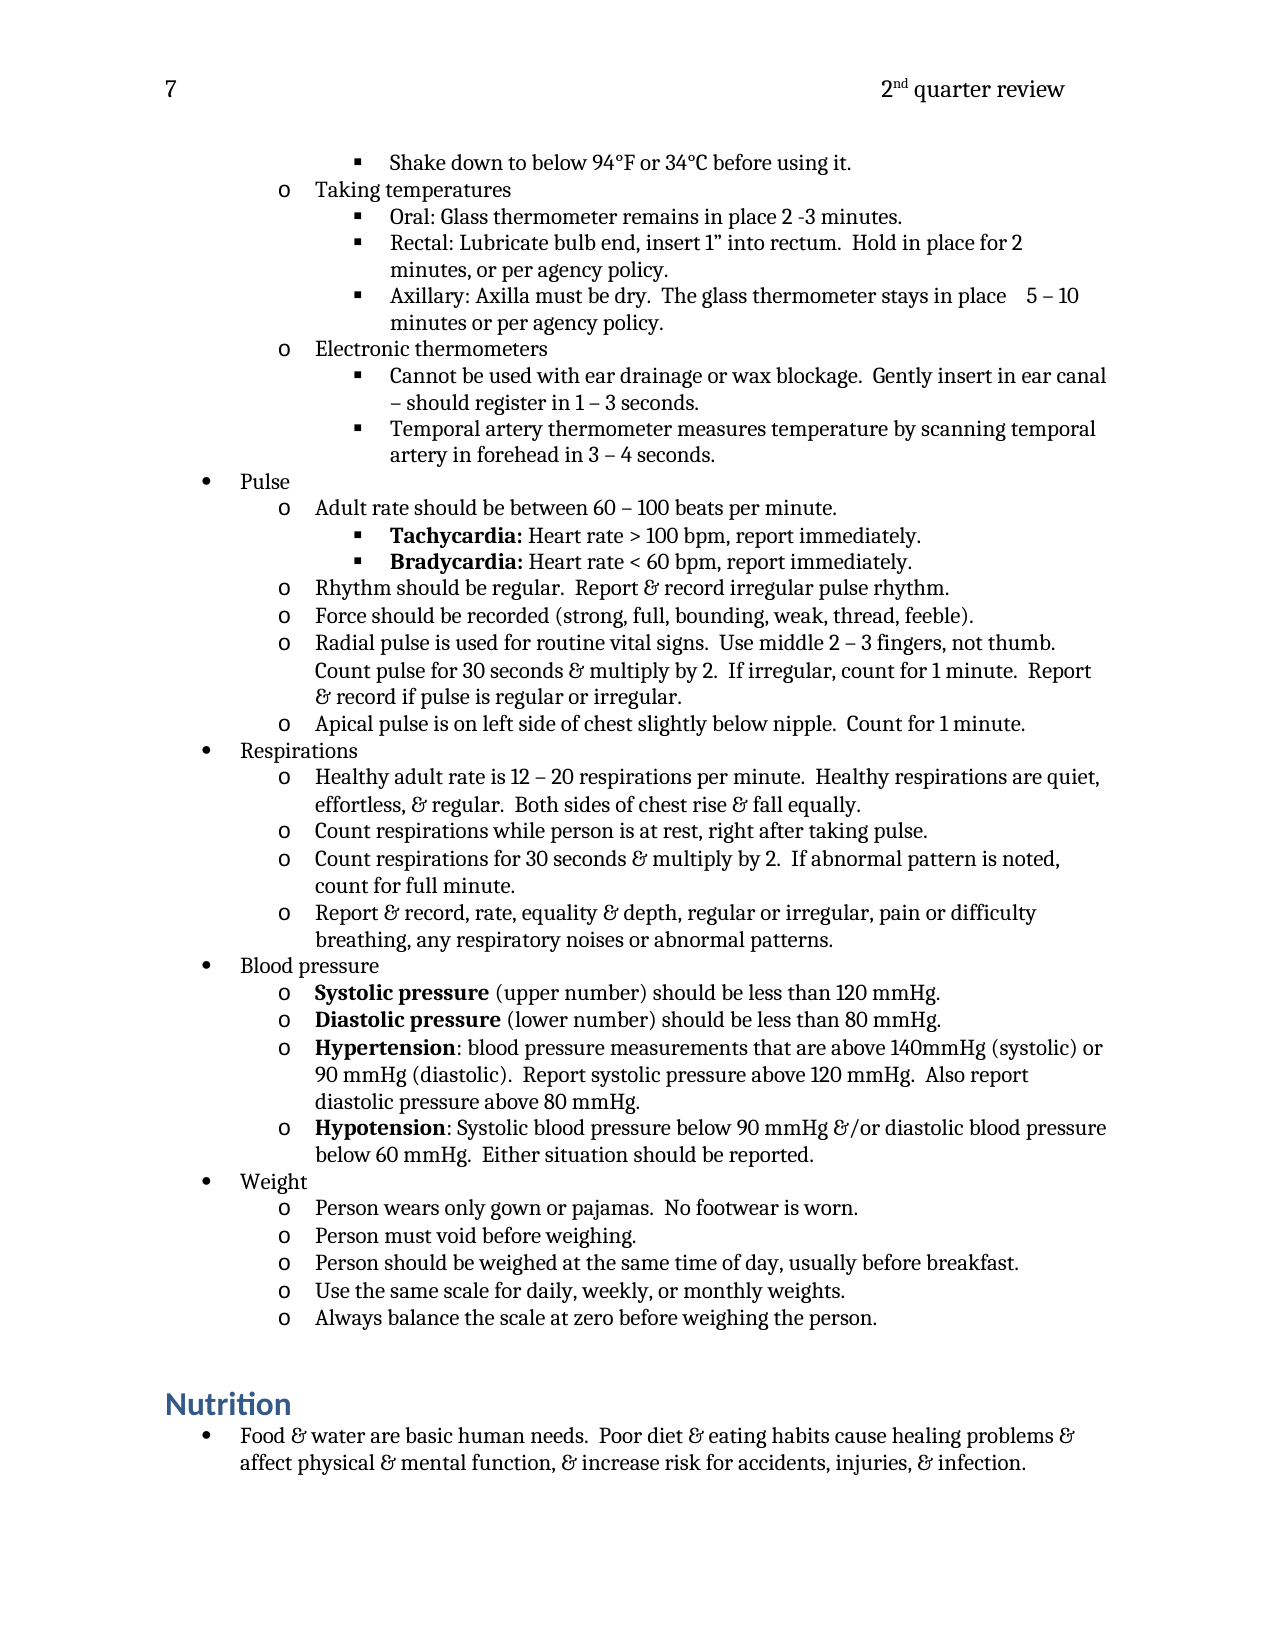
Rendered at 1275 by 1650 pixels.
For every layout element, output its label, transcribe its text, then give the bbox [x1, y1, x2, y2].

list Radial pulse is used for routine vital signs. Use middle 2 – 3 fingers, not thumb. Count pulse for 30 seconds & multiply by 2. If irregular, count for 1 minute. Report & record if pulse is regular or irregular. [277, 630, 1110, 710]
list Respirations [202, 738, 1110, 764]
list Person wears only gown or pajamas. No footwear is worn. [277, 1195, 1110, 1222]
list Adult rate should be between 60 – 100 beats per minute. [277, 495, 1110, 522]
list Axillary: Axilla must be dry. The glass thermometer stays in place 5 – 10 minutes or per agency policy. [352, 283, 1110, 336]
list Food & water are basic human needs. Poor diet & eating habits cause healing problems & affect physical & mental function, & increase risk for accidents, injuries, & infection. [202, 1423, 1110, 1476]
list Person must void before weighing. [277, 1222, 1110, 1250]
list Hypotension: Systolic blood pressure below 90 mmHg &/or diastolic blood pressure below 60 mmHg. Either situation should be reported. [277, 1115, 1110, 1169]
list Taking temperatures [277, 176, 1110, 204]
list Shake down to below 94°F or 34°C before using it. [352, 150, 1110, 176]
list Rhythm should be regular. Report & record irregular pulse rhythm. [277, 575, 1110, 603]
list Bradycardia: Heart rate < 60 bpm, report immediately. [352, 549, 1110, 575]
list Tachycardia: Heart rate > 100 bpm, report immediately. [352, 522, 1110, 549]
list Systolic pressure (upper number) should be less than 120 mmHg. [277, 979, 1110, 1007]
list Pulse [202, 468, 1110, 495]
list Rectal: Lubricate bulb end, insert 1” into rectum. Hold in place for 2 minutes, or per agency policy. [352, 230, 1110, 283]
list Person should be weighed at the same time of day, usually before breakfast. [277, 1250, 1110, 1277]
list Count respirations for 30 seconds & multiply by 2. If abnormal pattern is noted, count for full minute. [277, 846, 1110, 899]
list Weight [202, 1169, 1110, 1195]
list Apical pulse is on left side of chest slightly below nipple. Count for 1 minute. [277, 710, 1110, 738]
list Count respirations while person is at rest, right after taking pulse. [277, 818, 1110, 846]
list Always balance the scale at zero before weighing the person. [277, 1305, 1110, 1332]
list Diastolic pressure (lower number) should be less than 80 mmHg. [277, 1007, 1110, 1034]
list Electronic thermometers [277, 336, 1110, 363]
list Force should be recorded (strong, full, bounding, weak, thread, feeble). [277, 603, 1110, 630]
list Oral: Glass thermometer remains in place 2 -3 minutes. [352, 204, 1110, 230]
list Hypertension: blood pressure measurements that are above 140mmHg (systolic) or 90 mmHg (diastolic). Report systolic pressure above 120 mmHg. Also report diastolic pressure above 80 mmHg. [277, 1034, 1110, 1115]
list Report & record, rate, equality & depth, regular or irregular, pain or difficulty breathing, any respiratory noises or abnormal patterns. [277, 899, 1110, 953]
list Use the same scale for daily, weekly, or monthly weights. [277, 1277, 1110, 1305]
list Healthy adult rate is 12 – 20 respirations per minute. Healthy respirations are quiet, effortless, & regular. Both sides of chest rise & fall equally. [277, 764, 1110, 818]
list Temporal artery thermometer measures temperature by scanning temporal artery in forehead in 3 – 4 seconds. [352, 416, 1110, 468]
list Cannot be used with ear drainage or wax blockage. Gently insert in ear canal – should register in 1 – 3 seconds. [352, 363, 1110, 416]
subtitle Nutrition [165, 1382, 1110, 1423]
list Blood pressure [202, 953, 1110, 979]
